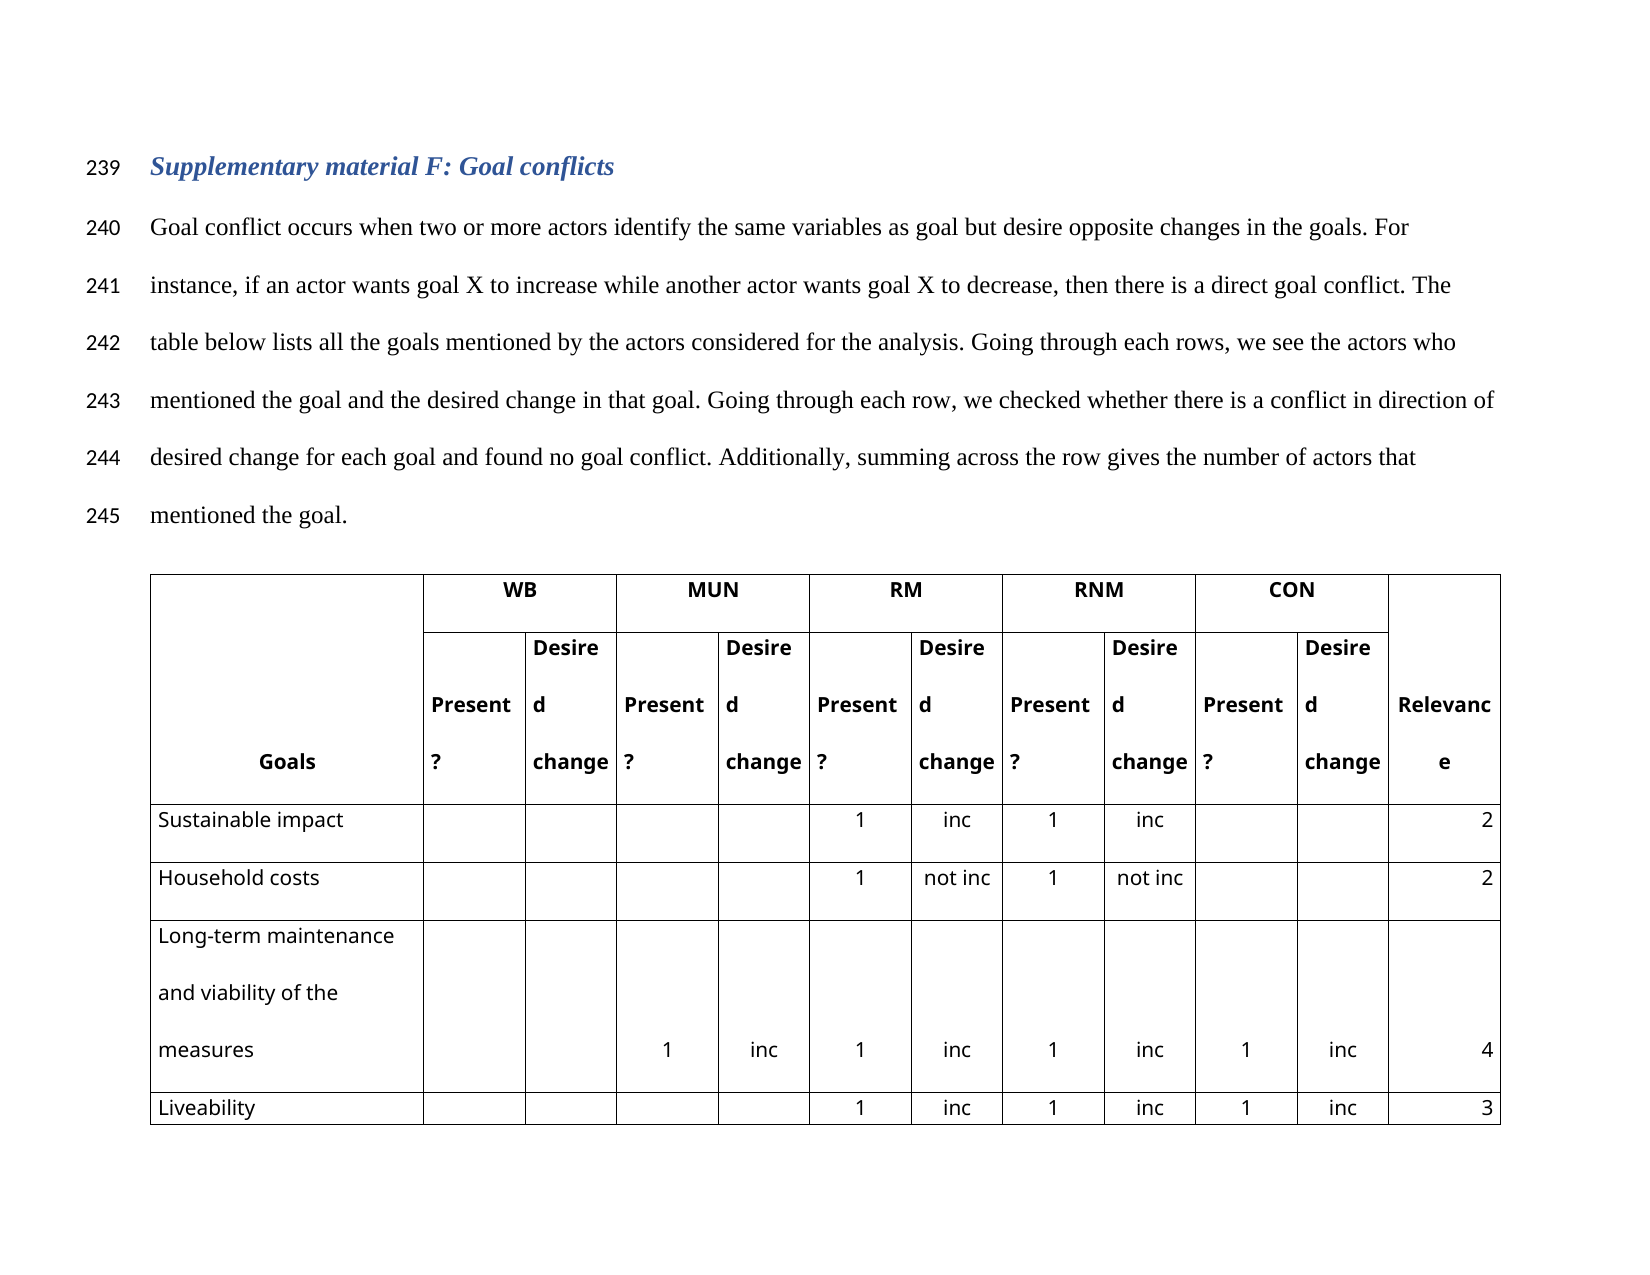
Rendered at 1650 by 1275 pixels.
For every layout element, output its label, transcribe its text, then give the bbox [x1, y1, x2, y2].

table_cell inc [719, 921, 809, 1092]
table_cell [424, 863, 525, 920]
table_cell Long-term maintenance and viability of the measures [151, 921, 423, 1092]
table_cell [719, 863, 809, 920]
table_cell 3 [1389, 1093, 1500, 1124]
table_cell inc [1298, 1093, 1388, 1124]
table_cell not inc [1105, 863, 1195, 920]
table_cell inc [1105, 805, 1195, 862]
table_header CON [1196, 575, 1388, 632]
table_cell inc [912, 1093, 1002, 1124]
table_cell [1298, 805, 1388, 862]
table_cell inc [912, 805, 1002, 862]
table_cell [617, 805, 718, 862]
table_header RM [810, 575, 1002, 632]
table_cell Desired change [1105, 633, 1195, 804]
table_cell [719, 805, 809, 862]
table_header WB [424, 575, 616, 632]
table_cell 1 [810, 921, 911, 1092]
table_cell Sustainable impact [151, 805, 423, 862]
table_cell not inc [912, 863, 1002, 920]
table_cell [526, 805, 616, 862]
table_cell [1298, 863, 1388, 920]
table_cell 2 [1389, 805, 1500, 862]
table_cell 4 [1389, 921, 1500, 1092]
table_header MUN [617, 575, 809, 632]
table_cell 1 [1003, 805, 1104, 862]
table_cell Household costs [151, 863, 423, 920]
table_cell Desired change [1298, 633, 1388, 804]
text Goal conflict occurs when two or more actors identify the same variables as goal but desire opposite changes in the goals. For instance, if an actor wants goal X to increase while another actor wants goal X to decrease, then there is a direct goal conflict. The table below lists all the goals mentioned by the actors considered for the analysis. Going through each rows, we see the actors who mentioned the goal and the desired change in that goal. Going through each row, we checked whether there is a conflict in direction of desired change for each goal and found no goal conflict. Additionally, summing across the row gives the number of actors that mentioned the goal. [150, 212, 1500, 528]
table_cell Present? [1196, 633, 1297, 804]
table_cell 1 [617, 921, 718, 1092]
table_cell 1 [810, 863, 911, 920]
table_cell Desired change [719, 633, 809, 804]
table_cell 1 [1003, 863, 1104, 920]
table_cell 1 [1003, 921, 1104, 1092]
table_cell inc [1105, 921, 1195, 1092]
table_cell Present? [1003, 633, 1104, 804]
table_cell inc [1105, 1093, 1195, 1124]
table_header RNM [1003, 575, 1195, 632]
table_cell inc [1298, 921, 1388, 1092]
table_cell [526, 863, 616, 920]
table_header Goals [151, 575, 423, 804]
table_header Relevance [1389, 575, 1500, 804]
table_cell inc [912, 921, 1002, 1092]
table_cell 1 [1196, 921, 1297, 1092]
table_cell Present? [424, 633, 525, 804]
table_cell Liveability [151, 1093, 423, 1124]
table_cell [526, 1093, 616, 1124]
table_cell Present? [810, 633, 911, 804]
table_cell Desired change [912, 633, 1002, 804]
table_cell 1 [810, 805, 911, 862]
table_cell [424, 805, 525, 862]
table_cell 2 [1389, 863, 1500, 920]
table_cell [526, 921, 616, 1092]
table_cell 1 [1003, 1093, 1104, 1124]
subtitle Supplementary material F: Goal conflicts [150, 150, 1500, 181]
table_cell 1 [810, 1093, 911, 1124]
table_cell [1196, 863, 1297, 920]
table_cell [1196, 805, 1297, 862]
table_cell [719, 1093, 809, 1124]
table_cell Desired change [526, 633, 616, 804]
table_cell [424, 921, 525, 1092]
table_cell [617, 863, 718, 920]
table_cell 1 [1196, 1093, 1297, 1124]
table_cell [617, 1093, 718, 1124]
table_cell Present? [617, 633, 718, 804]
table_cell [424, 1093, 525, 1124]
